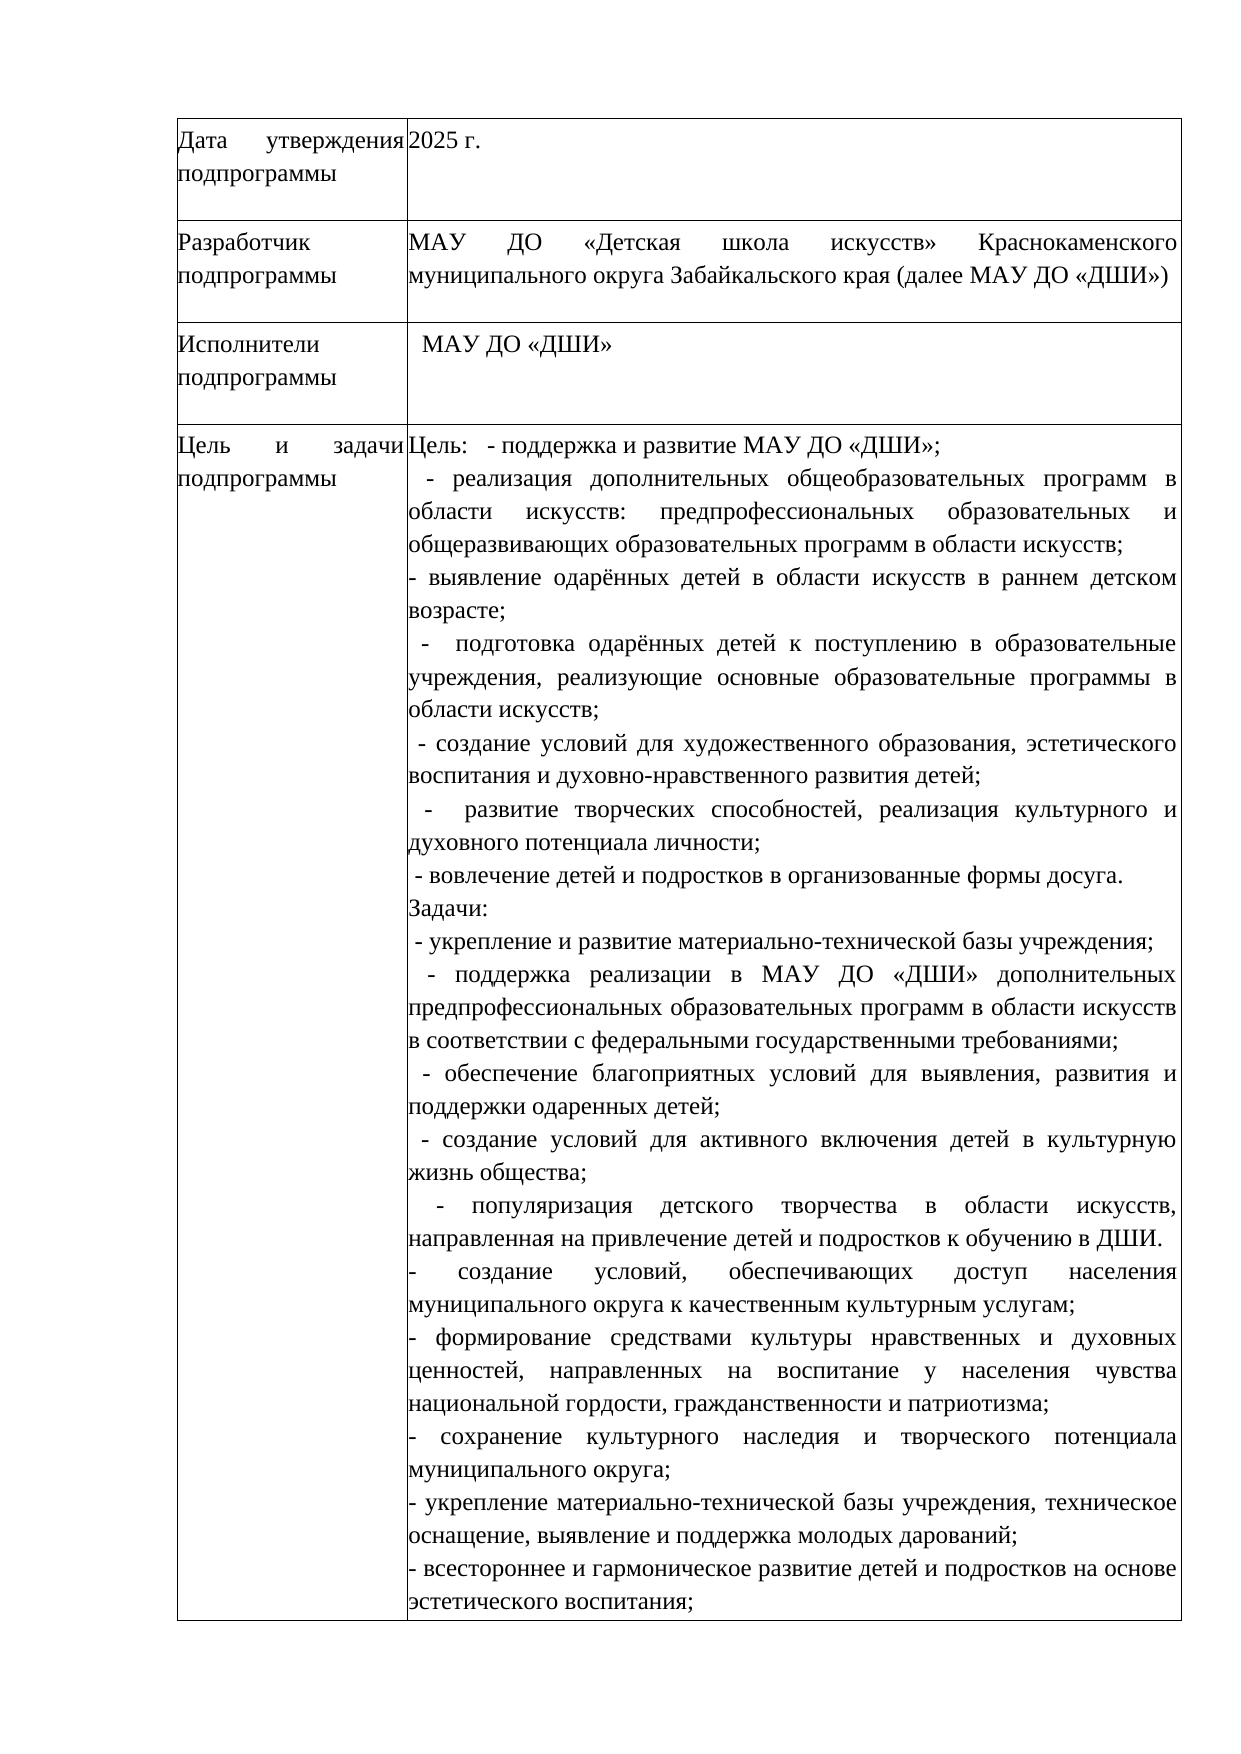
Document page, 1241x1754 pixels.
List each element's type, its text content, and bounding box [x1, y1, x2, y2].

table_cell Разработчик подпрограммы [178, 221, 407, 322]
table_cell Дата утверждения подпрограммы [178, 119, 407, 220]
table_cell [178, 425, 407, 1620]
table_cell 2025 г. [408, 119, 1181, 220]
table_cell Исполнители подпрограммы [178, 323, 407, 423]
table_cell МАУ ДО «ДШИ» [408, 323, 1181, 423]
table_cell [408, 425, 1181, 1620]
table_cell МАУ ДО «Детская школа искусств» Краснокаменского муниципального округа Забайкальского края (далее МАУ ДО «ДШИ») [408, 221, 1181, 322]
